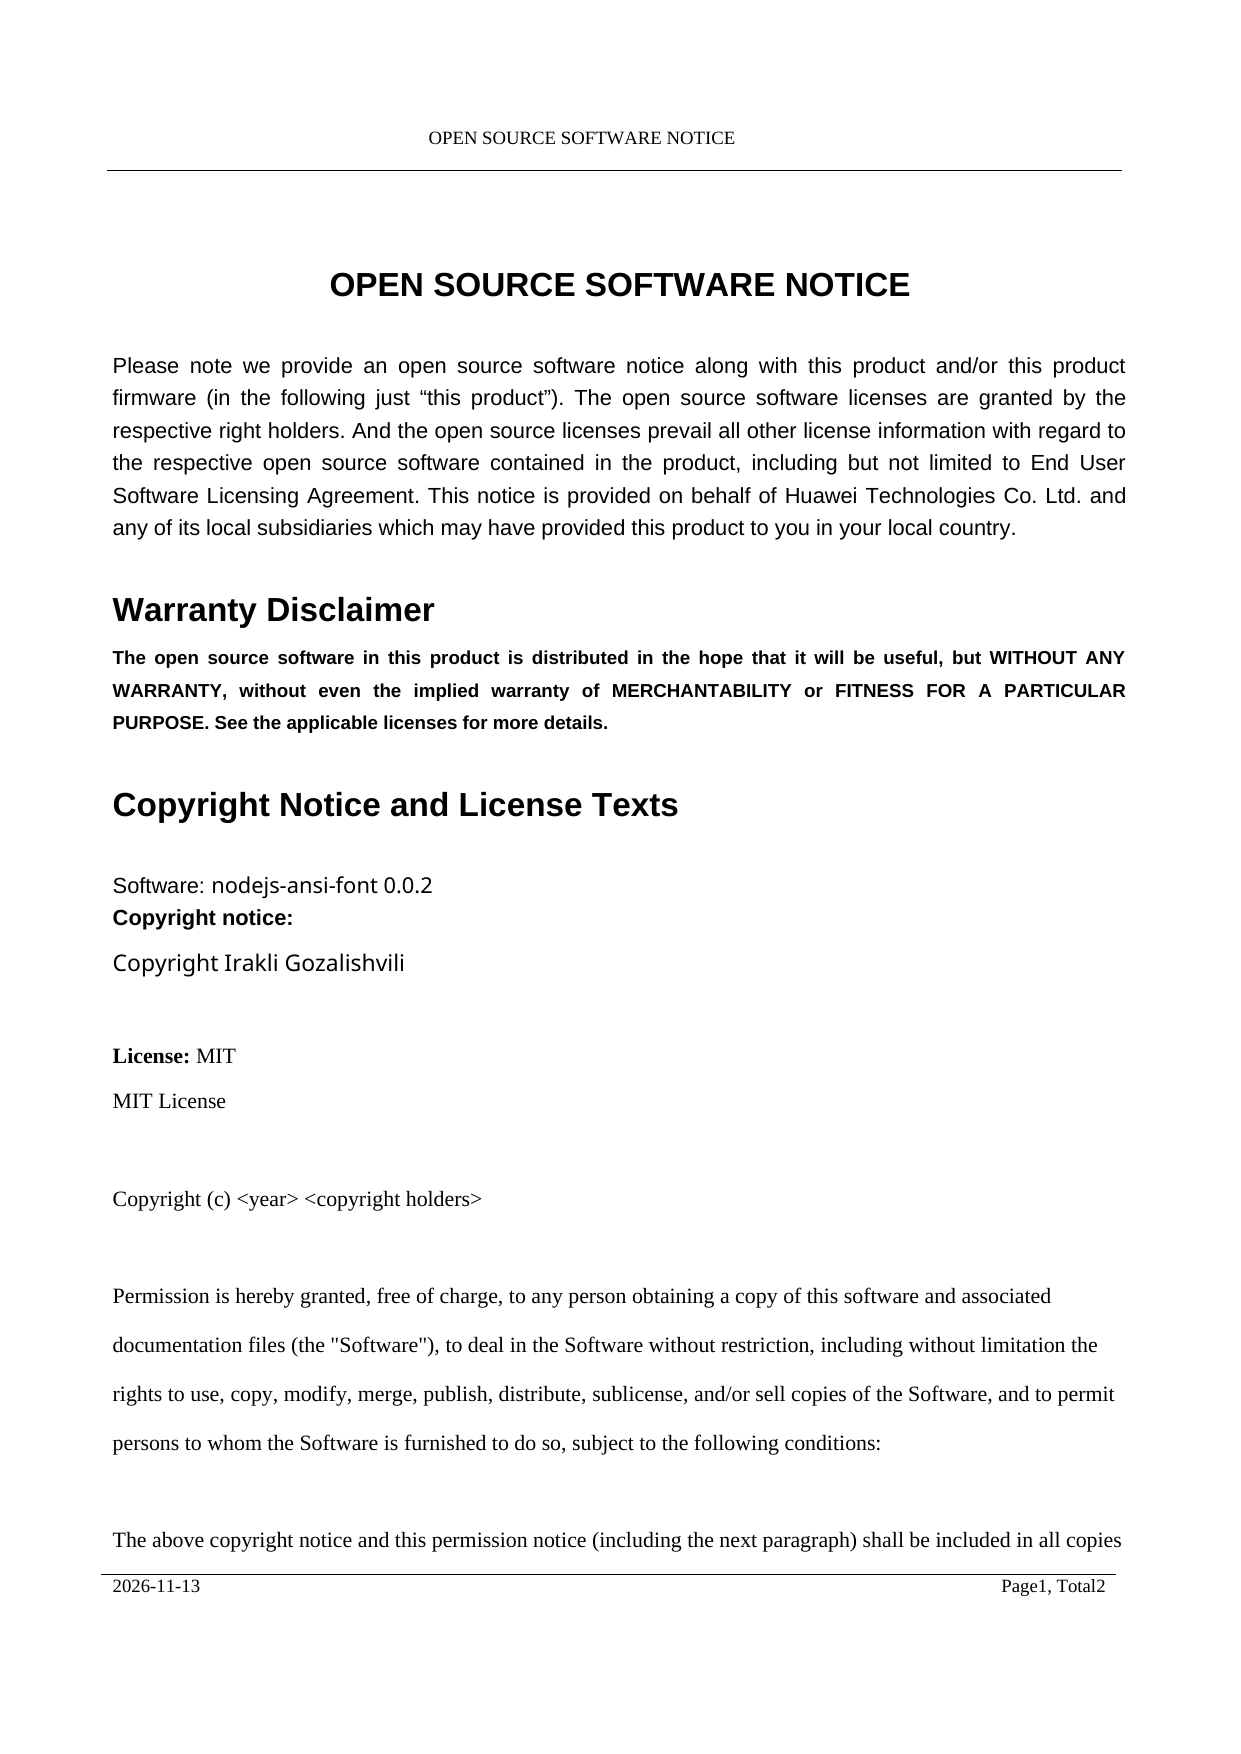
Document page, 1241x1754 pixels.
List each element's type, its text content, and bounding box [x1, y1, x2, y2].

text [112, 1085, 1128, 1556]
text Copyright Irakli Gozalishvili [112, 947, 1128, 979]
text Warranty Disclaimer [112, 576, 1128, 641]
text Copyright notice: [112, 901, 1128, 934]
text License: MIT [112, 1040, 1128, 1072]
text Copyright Notice and License Texts [112, 771, 1128, 836]
text OPEN SOURCE SOFTWARE NOTICE [112, 251, 1128, 316]
text Software: nodejs-ansi-font 0.0.2 [112, 869, 1128, 901]
text Please note we provide an open source software notice along with this product and/or this product firmware (in the following just “this product”). The open source software licenses are granted by the respective right holders. And the open source licenses prevail all other license information with regard to the respective open source software contained in the product, including but not limited to End User Software Licensing Agreement. This notice is provided on behalf of Huawei Technologies Co. Ltd. and any of its local subsidiaries which may have provided this product to you in your local country. [112, 349, 1128, 544]
text The open source software in this product is distributed in the hope that it will be useful, but WITHOUT ANY WARRANTY, without even the implied warranty of MERCHANTABILITY or FITNESS FOR A PARTICULAR PURPOSE. See the applicable licenses for more details. [112, 641, 1128, 739]
